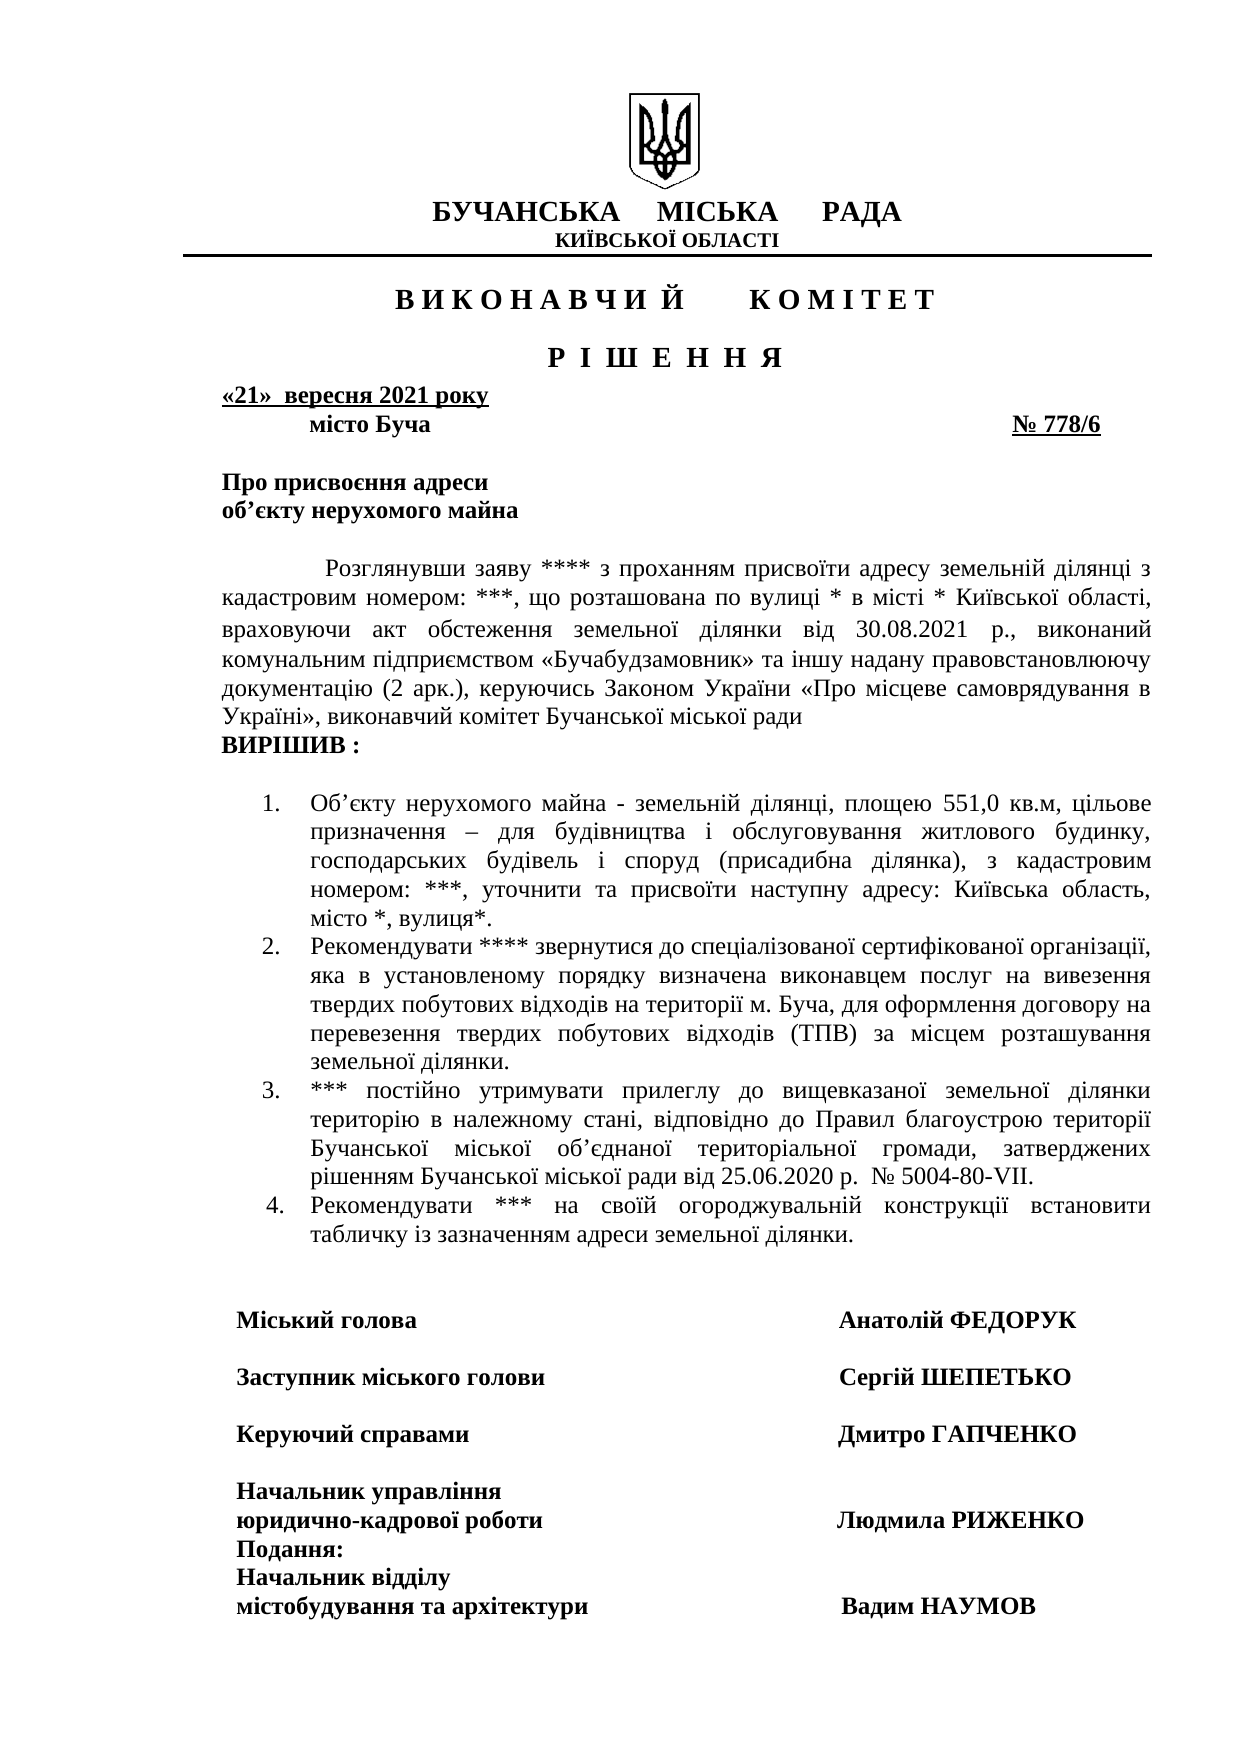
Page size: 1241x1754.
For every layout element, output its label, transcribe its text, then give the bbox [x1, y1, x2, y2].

text Заступник міського голови Сергій ШЕПЕТЬКО [236, 1362, 1152, 1391]
list *** постійно утримувати прилеглу до вищевказаної земельної ділянки територію в належному стані, відповідно до Правил благоустрою території Бучанської міської об’єднаної територіальної громади, затверджених рішенням Бучанської міської ради від 25.06.2020 р. № 5004-80-VII. [262, 1075, 1152, 1190]
text місто Буча № 778/6 [222, 409, 1152, 438]
text «21» вересня 2021 року [222, 380, 1152, 409]
text Міський голова Анатолій ФЕДОРУК [236, 1305, 1152, 1334]
text юридично-кадрової роботи Людмила РИЖЕНКО [236, 1505, 1152, 1534]
text Розглянувши заяву **** з проханням присвоїти адресу земельній ділянці з кадастровим номером: ***, що розташована по вулиці * в місті * Київської області, враховуючи акт обстеження земельної ділянки від 30.08.2021 р., виконаний комунальним підприємством «Бучабудзамовник» та іншу надану правовстановлюючу документацію (2 арк.), керуючись Законом України «Про місцеве самоврядування в Україні», виконавчий комітет Бучанської міської ради [222, 553, 1152, 730]
text містобудування та архітектури Вадим НАУМОВ [236, 1591, 1152, 1620]
text Начальник відділу [236, 1562, 1152, 1591]
list Об’єкту нерухомого майна - земельній ділянці, площею 551,0 кв.м, цільове призначення – для будівництва і обслуговування житлового будинку, господарських будівель і споруд (присадибна ділянка), з кадастровим номером: ***, уточнити та присвоїти наступну адресу: Київська область, місто *, вулиця*. [262, 788, 1152, 931]
text Подання: [236, 1534, 1152, 1562]
text ВИРІШИВ : [177, 730, 1152, 759]
list Рекомендувати *** на своїй огороджувальній конструкції встановити табличку із зазначенням адреси земельної ділянки. [266, 1190, 1152, 1248]
text В И К О Н А В Ч И Й К О М І Т Е Т [177, 282, 1152, 316]
text БУЧАНСЬКА МІСЬКА РАДА [183, 194, 1152, 228]
text Керуючий справами Дмитро ГАПЧЕНКО [236, 1419, 1152, 1447]
list Рекомендувати **** звернутися до спеціалізованої сертифікованої організації, яка в установленому порядку визначена виконавцем послуг на вивезення твердих побутових відходів на території м. Буча, для оформлення договору на перевезення твердих побутових відходів (ТПВ) за місцем розташування земельної ділянки. [262, 931, 1152, 1075]
text Про присвоєння адреси [222, 467, 1152, 495]
text КИЇВСЬКОЇ ОБЛАСТІ [183, 228, 1152, 254]
text об’єкту нерухомого майна [222, 495, 1152, 524]
text Р І Ш Е Н Н Я [177, 341, 1152, 374]
text Начальник управління [236, 1476, 1152, 1505]
